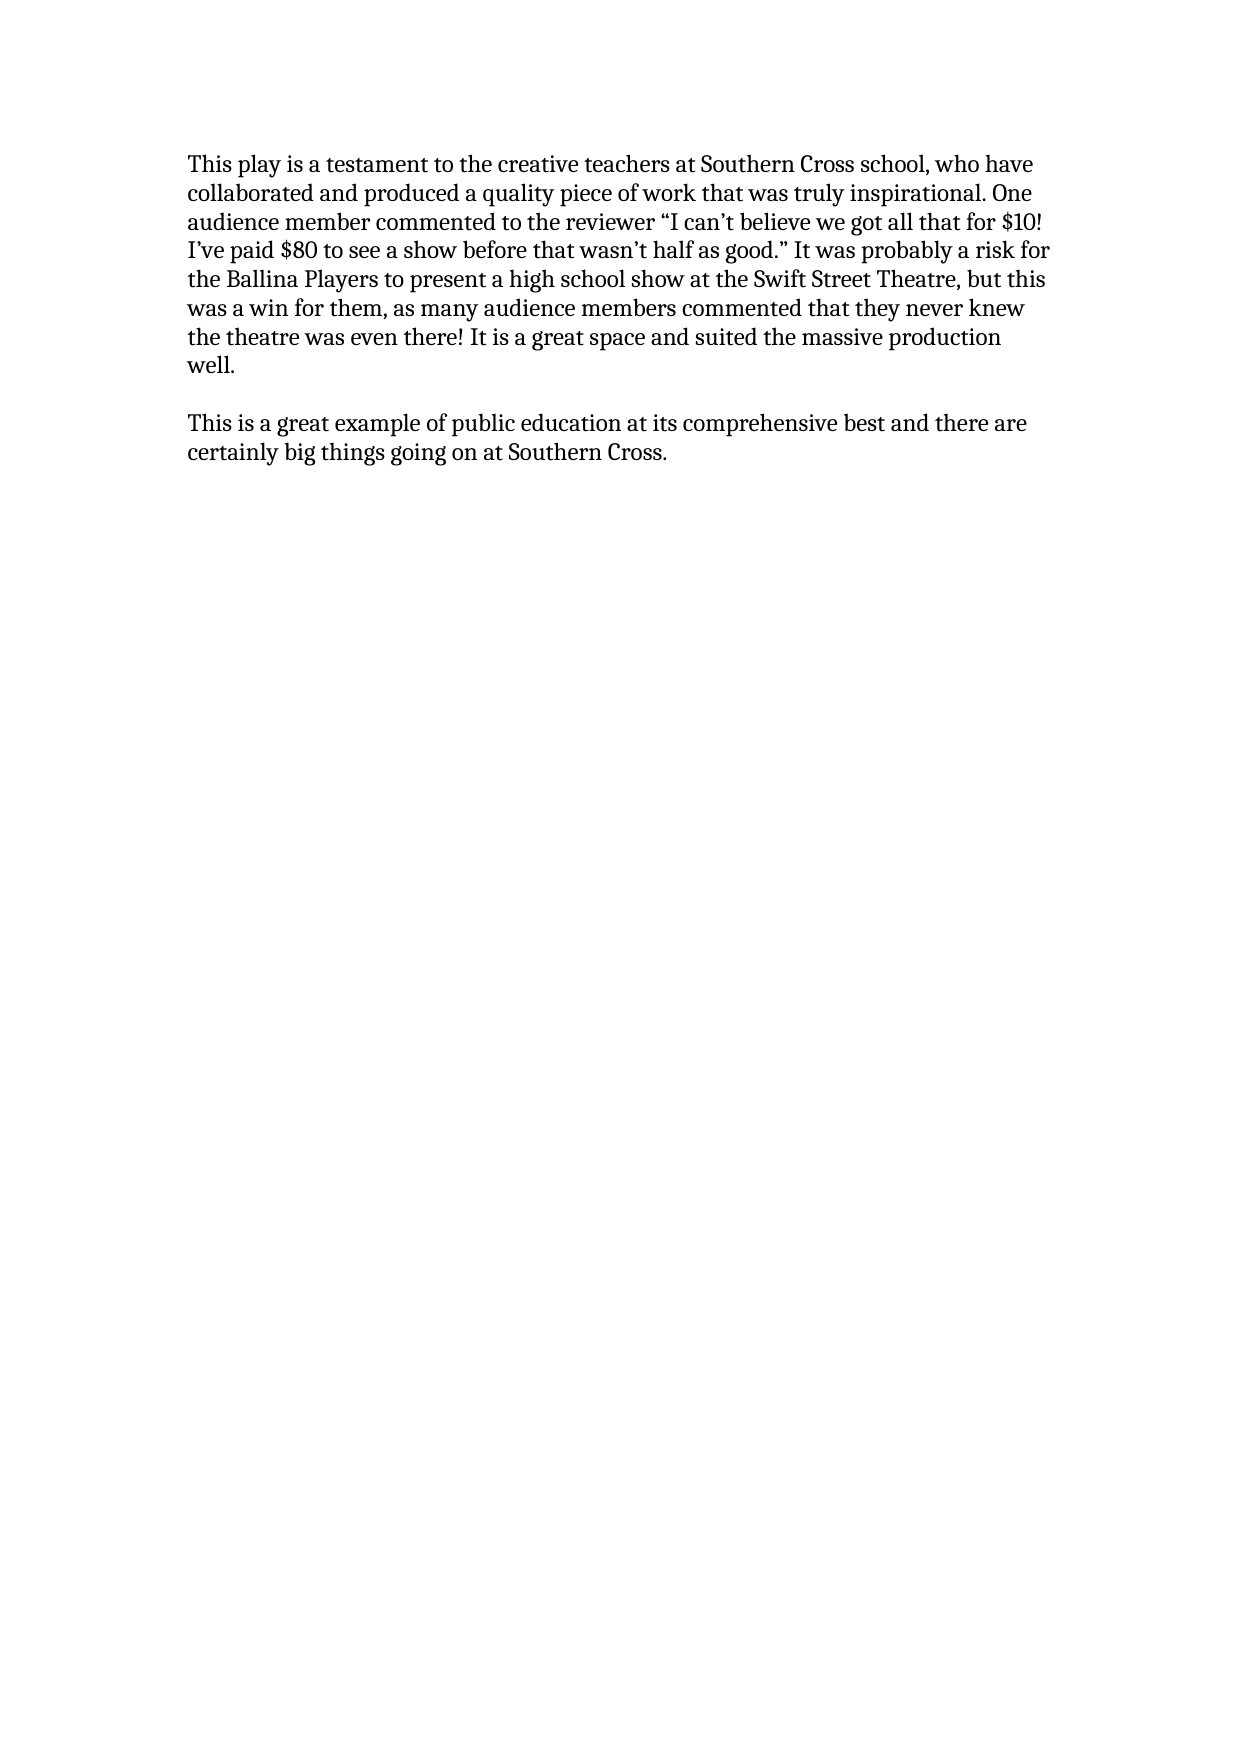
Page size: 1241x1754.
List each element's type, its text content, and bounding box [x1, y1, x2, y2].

text This is a great example of public education at its comprehensive best and there are certainly big things going on at Southern Cross. [187, 409, 1053, 466]
text This play is a testament to the creative teachers at Southern Cross school, who have collaborated and produced a quality piece of work that was truly inspirational. One audience member commented to the reviewer “I can’t believe we got all that for $10! I’ve paid $80 to see a show before that wasn’t half as good.” It was probably a risk for the Ballina Players to present a high school show at the Swift Street Theatre, but this was a win for them, as many audience members commented that they never knew the theatre was even there! It is a great space and suited the massive production well. [187, 150, 1053, 380]
